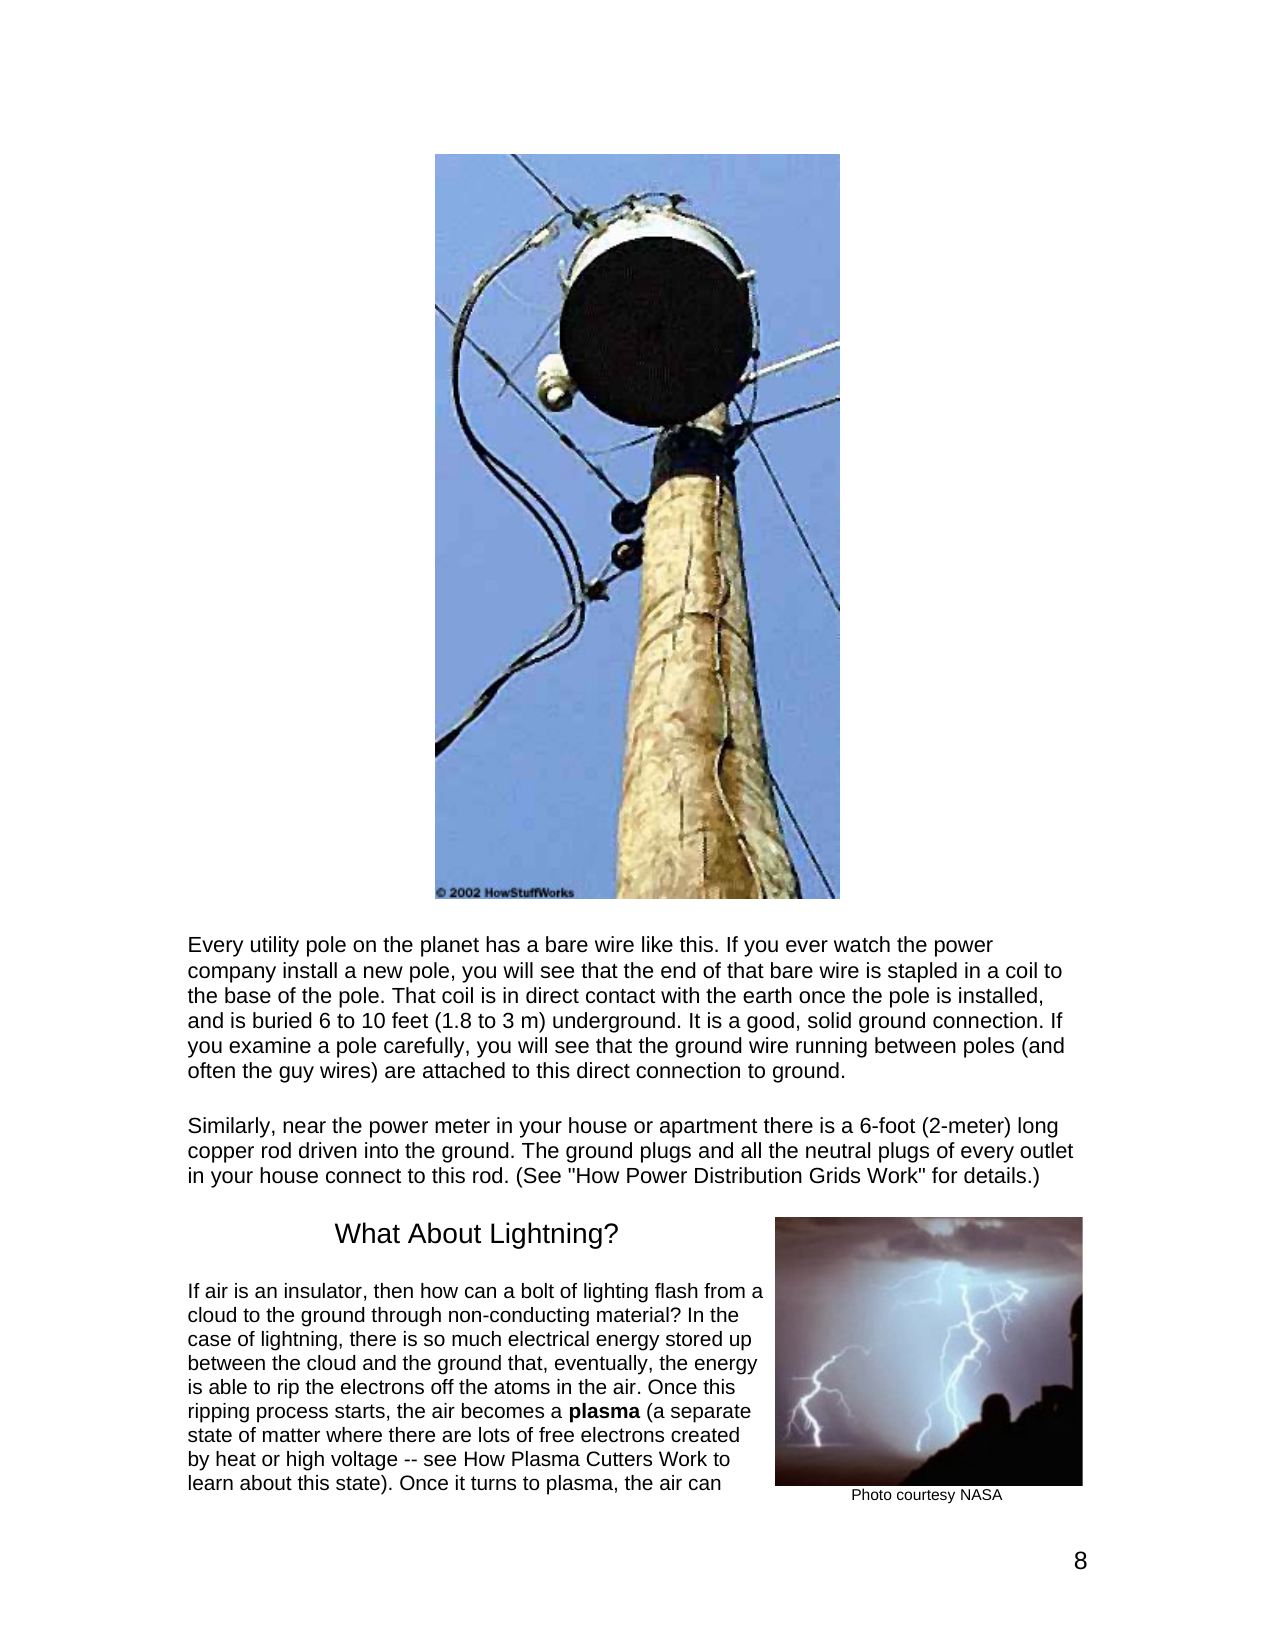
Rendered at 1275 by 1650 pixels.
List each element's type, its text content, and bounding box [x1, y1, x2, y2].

text Similarly, near the power meter in your house or apartment there is a 6-foot (2-meter) long copper rod driven into the ground. The ground plugs and all the neutral plugs of every outlet in your house connect to this rod. (See "How Power Distribution Grids Work" for details.) [187, 1113, 1087, 1188]
table_header Photo courtesy NASA [770, 1212, 1083, 1508]
text Every utility pole on the planet has a bare wire like this. If you ever watch the power company install a new pole, you will see that the end of that bare wire is stapled in a coil to the base of the pole. That coil is in direct contact with the earth once the pole is installed, and is buried 6 to 10 feet (1.8 to 3 m) underground. It is a good, solid ground connection. If you examine a pole carefully, you will see that the ground wire running between poles (and often the guy wires) are attached to this direct connection to ground. [187, 932, 1087, 1083]
picture [435, 154, 840, 899]
picture [775, 1217, 1083, 1486]
table_header [325, 150, 950, 903]
text What About Lightning? [187, 1217, 770, 1250]
